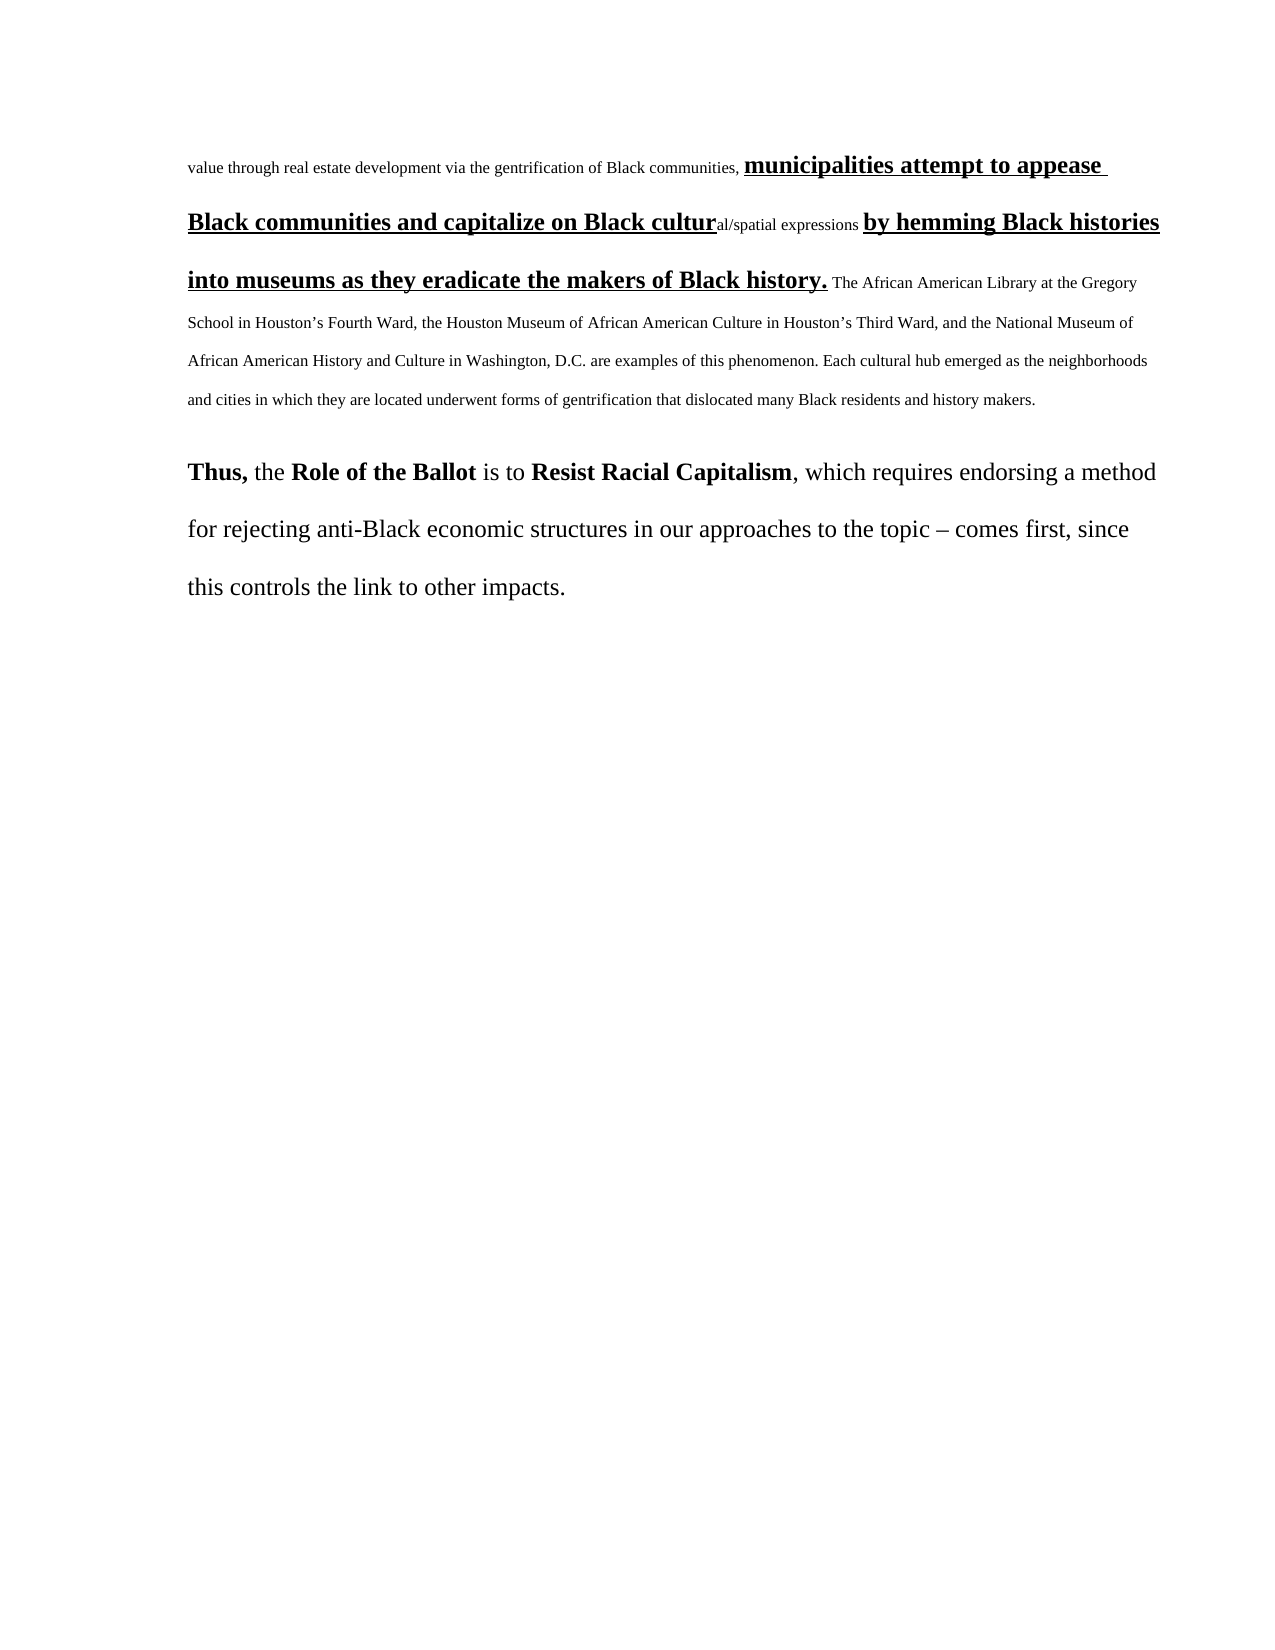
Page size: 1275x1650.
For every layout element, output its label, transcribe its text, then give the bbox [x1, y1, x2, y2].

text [187, 150, 1162, 409]
text Thus, the Role of the Ballot is to Resist Racial Capitalism, which requires endorsing a method for rejecting anti-Black economic structures in our approaches to the topic – comes first, since this controls the link to other impacts. [187, 457, 1162, 600]
